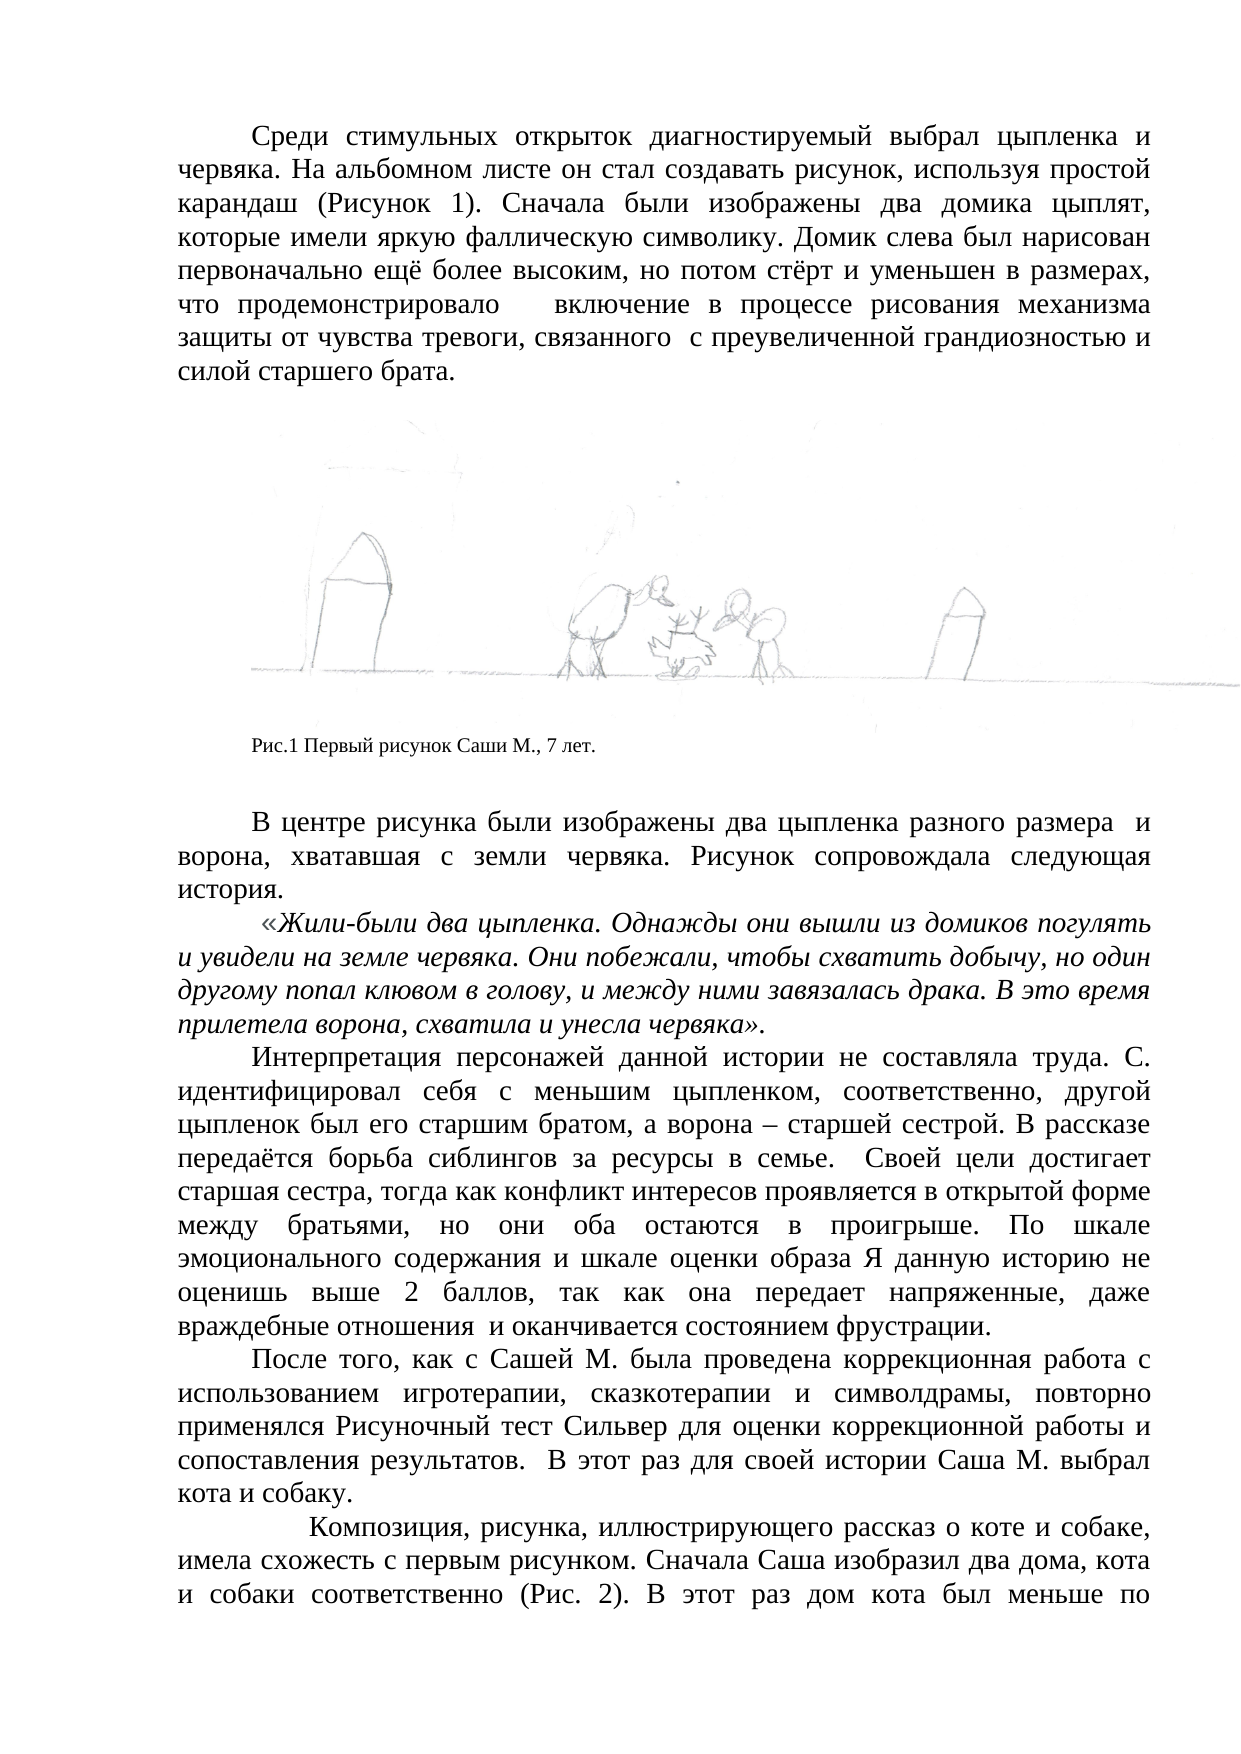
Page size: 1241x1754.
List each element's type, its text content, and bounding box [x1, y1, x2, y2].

picture [251, 420, 1241, 733]
text Интерпретация персонажей данной истории не составляла труда. С. идентифицировал себя с меньшим цыпленком, соответственно, другой цыпленок был его старшим братом, а ворона – старшей сестрой. В рассказе передаётся борьба сиблингов за ресурсы в семье. Своей цели достигает старшая сестра, тогда как конфликт интересов проявляется в открытой форме между братьями, но они оба остаются в проигрыше. По шкале эмоционального содержания и шкале оценки образа Я данную историю не оценишь выше 2 баллов, так как она передает напряженные, даже враждебные отношения и оканчивается состоянием фрустрации. [177, 1039, 1152, 1341]
text Рис.1 Первый рисунок Саши М., 7 лет. [177, 732, 1152, 757]
text После того, как с Сашей М. была проведена коррекционная работа с использованием игротерапии, сказкотерапии и символдрамы, повторно применялся Рисуночный тест Сильвер для оценки коррекционной работы и сопоставления результатов. В этот раз для своей истории Саша М. выбрал кота и собаку. [177, 1341, 1152, 1509]
text В центре рисунка были изображены два цыпленка разного размера и ворона, хватавшая с земли червяка. Рисунок сопровождала следующая история. [177, 804, 1152, 905]
text Среди стимульных открыток диагностируемый выбрал цыпленка и червяка. На альбомном листе он стал создавать рисунок, используя простой карандаш (Рисунок 1). Сначала были изображены два домика цыплят, которые имели яркую фаллическую символику. Домик слева был нарисован первоначально ещё более высоким, но потом стёрт и уменьшен в размерах, что продемонстрировало включение в процессе рисования механизма защиты от чувства тревоги, связанного с преувеличенной грандиозностью и силой старшего брата. [177, 118, 1152, 386]
text «Жили-были два цыпленка. Однажды они вышли из домиков погулять и увидели на земле червяка. Они побежали, чтобы схватить добычу, но один другому попал клювом в голову, и между ними завязалась драка. В это время прилетела ворона, схватила и унесла червяка». [177, 905, 1152, 1039]
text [177, 1509, 1152, 1609]
